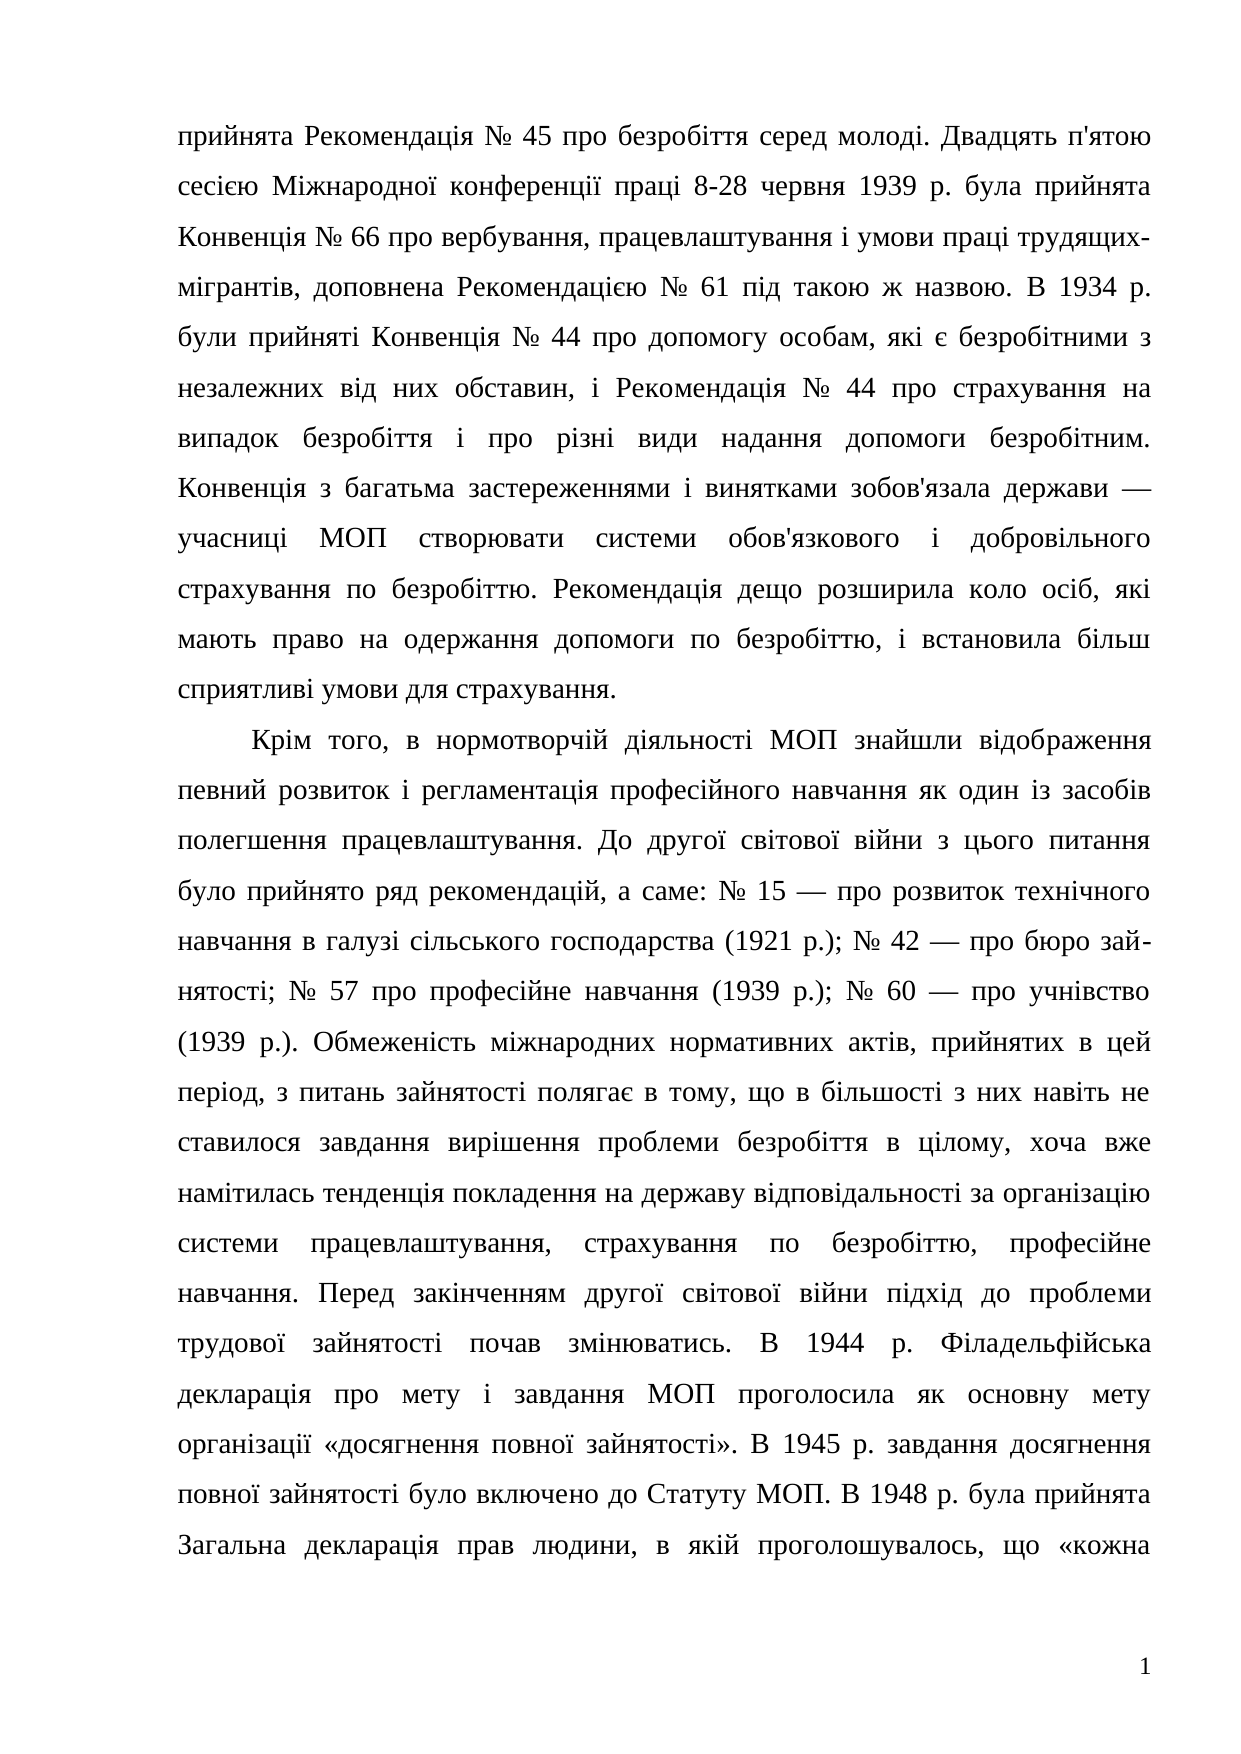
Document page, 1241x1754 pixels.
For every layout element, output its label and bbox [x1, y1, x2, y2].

text [177, 118, 1152, 705]
text [177, 722, 1152, 1560]
